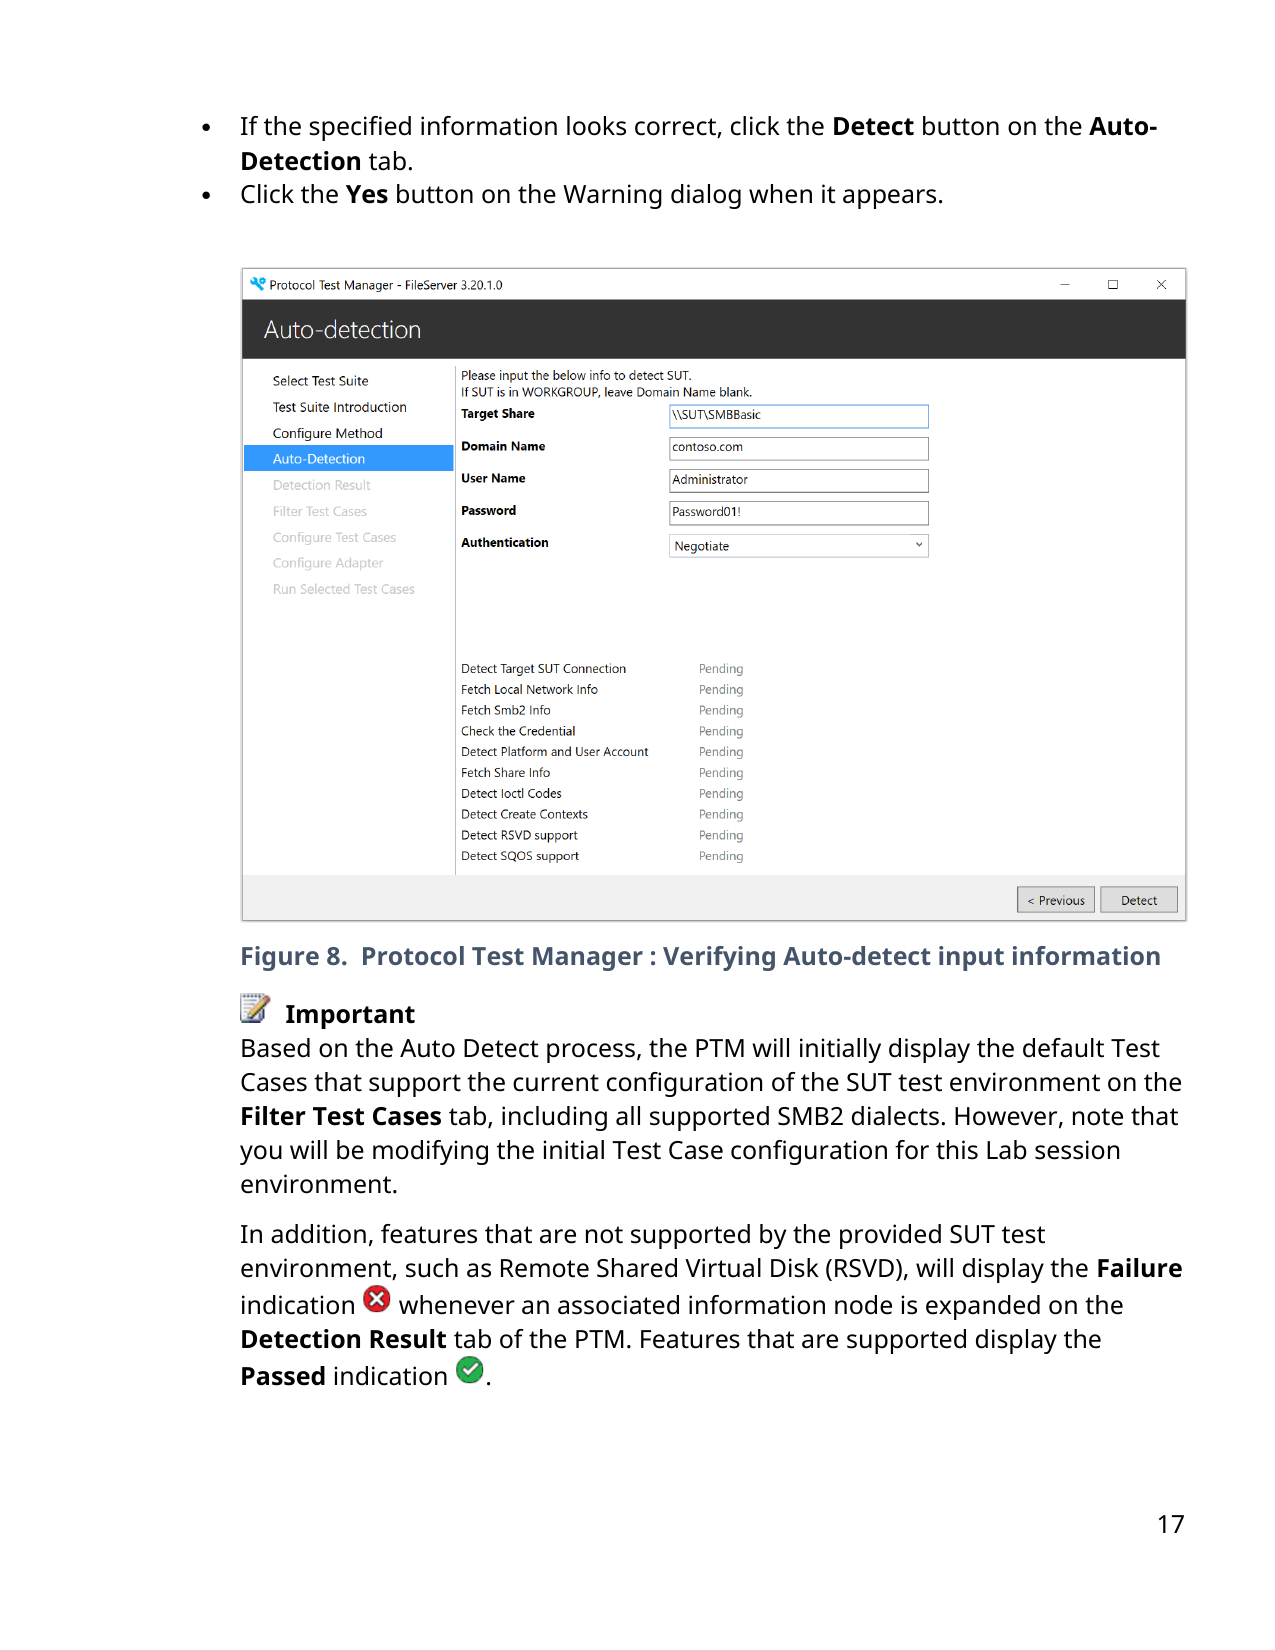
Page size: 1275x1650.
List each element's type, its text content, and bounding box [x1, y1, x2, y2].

text In addition, features that are not supported by the provided SUT test environment, such as Remote Shared Virtual Disk (RSVD), will display the Failure indication whenever an associated information node is expanded on the Detection Result tab of the PTM. Features that are supported display the Passed indication . [240, 1216, 1185, 1393]
list If the specified information looks correct, click the Detect button on the Auto-Detection tab. [202, 109, 1185, 177]
picture [455, 1355, 486, 1386]
picture [240, 993, 286, 1023]
text Based on the Auto Detect process, the PTM will initially display the default Test Cases that support the current configuration of the SUT test environment on the Filter Test Cases tab, including all supported SMB2 dialects. However, note that you will be modifying the initial Test Case configuration for this Lab session environment. [240, 1030, 1185, 1201]
text Important [240, 993, 1185, 1030]
text Figure 8. Protocol Test Manager : Verifying Auto-detect input information [165, 938, 1185, 972]
picture [240, 267, 1188, 923]
list Click the Yes button on the Warning dialog when it appears. [202, 177, 1185, 211]
picture [362, 1284, 393, 1315]
